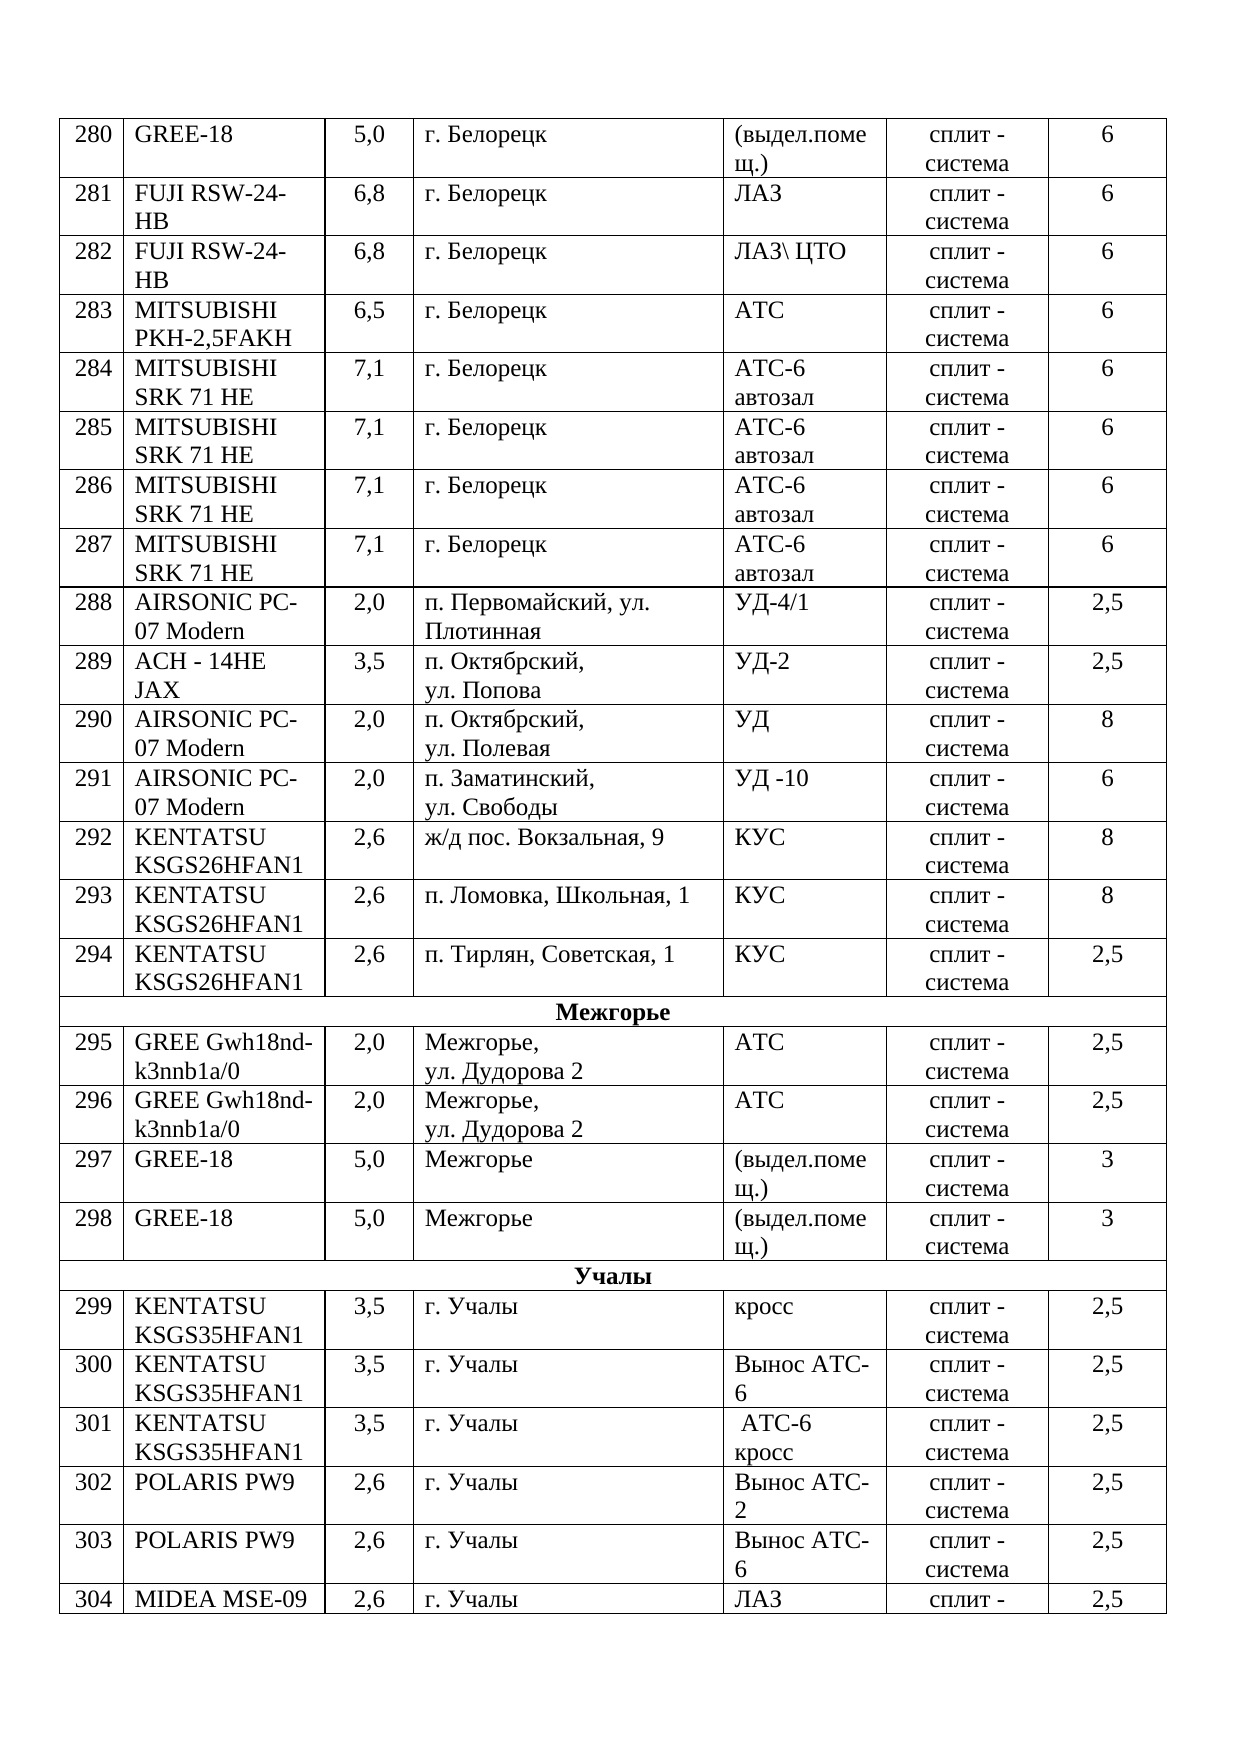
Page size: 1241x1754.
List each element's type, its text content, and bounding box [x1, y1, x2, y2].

table_cell Вынос АТС-2 [724, 1467, 886, 1524]
table_cell сплит - система [887, 1027, 1048, 1084]
table_cell 283 [60, 295, 123, 352]
table_cell 297 [60, 1144, 123, 1202]
table_cell 6 [1049, 236, 1166, 294]
table_cell сплит - система [887, 763, 1048, 821]
table_cell 2,5 [1049, 1291, 1166, 1348]
table_cell г. Белорецк [414, 236, 723, 294]
table_cell г. Белорецк [414, 295, 723, 352]
table_cell 6,5 [326, 295, 413, 352]
table_cell УД-2 [724, 646, 886, 703]
table_cell п. Первомайский, ул. Плотинная [414, 588, 723, 645]
table_cell г. Белорецк [414, 529, 723, 586]
table_cell сплит - система [887, 529, 1048, 586]
table_cell г. Белорецк [414, 470, 723, 528]
table_cell 2,0 [326, 588, 413, 645]
table_cell ж/д пос. Вокзальная, 9 [414, 822, 723, 879]
table_cell MITSUBISHI SRK 71 HE [124, 529, 324, 586]
table_cell (выдел.помещ.) [724, 119, 886, 177]
table_cell 291 [60, 763, 123, 821]
table_cell сплит - система [887, 1144, 1048, 1202]
table_cell 3,5 [326, 1408, 413, 1466]
table_cell КУС [724, 880, 886, 938]
table_cell п. Заматинский, ул. Свободы [414, 763, 723, 821]
table_cell 2,0 [326, 1027, 413, 1084]
table_cell г. Белорецк [414, 178, 723, 235]
table_cell 296 [60, 1086, 123, 1143]
table_cell АТC-6 автозал [724, 412, 886, 469]
table_cell 5,0 [326, 1144, 413, 1202]
table_cell сплит - система [887, 236, 1048, 294]
table_cell POLARIS PW9 [124, 1467, 324, 1524]
table_cell п. Тирлян, Советская, 1 [414, 939, 723, 996]
table_cell GREE Gwh18nd-k3nnb1a/0 [124, 1027, 324, 1084]
table_cell 2,5 [1049, 1350, 1166, 1407]
table_cell АТC-6 автозал [724, 529, 886, 586]
table_cell KENTATSU KSGS26HFAN1 [124, 880, 324, 938]
table_cell 303 [60, 1525, 123, 1583]
table_cell AIRSONIC PC-07 Modern [124, 763, 324, 821]
table_cell сплит - система [887, 705, 1048, 762]
table_cell АТС-6 кросс [724, 1408, 886, 1466]
table_cell 6 [1049, 295, 1166, 352]
table_cell г. Учалы [414, 1525, 723, 1583]
table_cell 6 [1049, 412, 1166, 469]
table_cell АТС [724, 1027, 886, 1084]
table_cell FUJI RSW-24-HB [124, 178, 324, 235]
table_cell 284 [60, 353, 123, 411]
table_cell АТС [724, 1086, 886, 1143]
table_cell 6 [1049, 119, 1166, 177]
table_cell 6,8 [326, 236, 413, 294]
table_cell сплит - система [887, 1086, 1048, 1143]
table_cell г. Учалы [414, 1350, 723, 1407]
table_cell сплит - система [887, 646, 1048, 703]
table_cell MITSUBISHI SRK 71 HE [124, 412, 324, 469]
table_cell сплит - система [887, 178, 1048, 235]
table_cell 8 [1049, 705, 1166, 762]
table_cell 3,5 [326, 1291, 413, 1348]
table_cell Учалы [60, 1261, 1166, 1290]
table_cell AIRSONIC PC-07 Modern [124, 588, 324, 645]
table_cell п. Октябрский, ул. Полевая [414, 705, 723, 762]
table_cell 286 [60, 470, 123, 528]
table_cell г. Учалы [414, 1291, 723, 1348]
table_cell КУС [724, 939, 886, 996]
table_cell 288 [60, 588, 123, 645]
table_cell 3,5 [326, 646, 413, 703]
table_cell ЛАЗ [724, 178, 886, 235]
table_cell 2,5 [1049, 1584, 1166, 1612]
table_cell 6 [1049, 353, 1166, 411]
table_cell KENTATSU KSGS26HFAN1 [124, 939, 324, 996]
table_cell 6 [1049, 763, 1166, 821]
table_cell ЛАЗ [724, 1584, 886, 1612]
table_cell GREE-18 [124, 1203, 324, 1260]
table_cell FUJI RSW-24-HB [124, 236, 324, 294]
table_cell сплит - система [887, 119, 1048, 177]
table_cell г. Белорецк [414, 353, 723, 411]
table_cell сплит - система [887, 353, 1048, 411]
table_cell 300 [60, 1350, 123, 1407]
table_cell 302 [60, 1467, 123, 1524]
table_cell 2,6 [326, 1525, 413, 1583]
table_cell сплит - система [887, 1350, 1048, 1407]
table_cell 2,6 [326, 1467, 413, 1524]
table_cell 2,5 [1049, 1467, 1166, 1524]
table_cell сплит - система [887, 880, 1048, 938]
table_cell п. Октябрский, ул. Попова [414, 646, 723, 703]
table_cell сплит - система [887, 1584, 1048, 1612]
table_cell УД-4/1 [724, 588, 886, 645]
table_cell 8 [1049, 880, 1166, 938]
table_cell г. Учалы [414, 1467, 723, 1524]
table_cell 280 [60, 119, 123, 177]
table_cell 7,1 [326, 470, 413, 528]
table_cell KENTATSU KSGS35HFAN1 [124, 1291, 324, 1348]
table_cell сплит - система [887, 939, 1048, 996]
table_cell Вынос АТС-6 [724, 1350, 886, 1407]
table_cell 2,6 [326, 1584, 413, 1612]
table_cell AIRSONIC PC-07 Modern [124, 705, 324, 762]
table_cell 295 [60, 1027, 123, 1084]
table_cell сплит - система [887, 1291, 1048, 1348]
table_cell АСH - 14НЕ JAX [124, 646, 324, 703]
table_cell сплит - система [887, 470, 1048, 528]
table_cell KENTATSU KSGS26HFAN1 [124, 822, 324, 879]
table_cell КУС [724, 822, 886, 879]
table_cell 298 [60, 1203, 123, 1260]
table_cell GREE-18 [124, 119, 324, 177]
table_cell 2,5 [1049, 1027, 1166, 1084]
table_cell сплит - система [887, 1525, 1048, 1583]
table_cell 2,0 [326, 763, 413, 821]
table_cell POLARIS PW9 [124, 1525, 324, 1583]
table_cell (выдел.помещ.) [724, 1144, 886, 1202]
table_cell 2,6 [326, 822, 413, 879]
table_cell Межгорье [414, 1203, 723, 1260]
table_cell (выдел.помещ.) [724, 1203, 886, 1260]
table_cell п. Ломовка, Школьная, 1 [414, 880, 723, 938]
table_cell 285 [60, 412, 123, 469]
table_cell 2,5 [1049, 588, 1166, 645]
table_cell 3 [1049, 1203, 1166, 1260]
table_cell 3 [1049, 1144, 1166, 1202]
table_cell GREE Gwh18nd-k3nnb1a/0 [124, 1086, 324, 1143]
table_cell 6 [1049, 178, 1166, 235]
table_cell 2,5 [1049, 1408, 1166, 1466]
table_cell 7,1 [326, 353, 413, 411]
table_cell 2,5 [1049, 1525, 1166, 1583]
table_cell сплит - система [887, 1408, 1048, 1466]
table_cell 3,5 [326, 1350, 413, 1407]
table_cell 2,0 [326, 1086, 413, 1143]
table_cell GREE-18 [124, 1144, 324, 1202]
table_cell Межгорье [414, 1144, 723, 1202]
table_cell 5,0 [326, 1203, 413, 1260]
table_cell г. Учалы [414, 1584, 723, 1612]
table_cell 282 [60, 236, 123, 294]
table_cell г. Учалы [414, 1408, 723, 1466]
table_cell 294 [60, 939, 123, 996]
table_cell Межгорье, ул. Дудорова 2 [414, 1086, 723, 1143]
table_cell УД -10 [724, 763, 886, 821]
table_cell сплит - система [887, 295, 1048, 352]
table_cell г. Белорецк [414, 119, 723, 177]
table_cell 8 [1049, 822, 1166, 879]
table_cell 6,8 [326, 178, 413, 235]
table_cell АТC-6 автозал [724, 353, 886, 411]
table_cell АТC-6 автозал [724, 470, 886, 528]
table_cell 293 [60, 880, 123, 938]
table_cell 6 [1049, 470, 1166, 528]
table_cell 2,6 [326, 939, 413, 996]
table_cell MITSUBISHI PKH-2,5FAKH [124, 295, 324, 352]
table_cell 5,0 [326, 119, 413, 177]
table_cell Вынос АТС-6 [724, 1525, 886, 1583]
table_cell 7,1 [326, 412, 413, 469]
table_cell MITSUBISHI SRK 71 HE [124, 470, 324, 528]
table_cell АТС [724, 295, 886, 352]
table_cell сплит - система [887, 822, 1048, 879]
table_cell сплит - система [887, 412, 1048, 469]
table_cell 289 [60, 646, 123, 703]
table_cell Межгорье [60, 997, 1166, 1026]
table_cell 2,0 [326, 705, 413, 762]
table_cell 2,5 [1049, 646, 1166, 703]
table_cell г. Белорецк [414, 412, 723, 469]
table_cell сплит - система [887, 1203, 1048, 1260]
table_cell кросс [724, 1291, 886, 1348]
table_cell KENTATSU KSGS35HFAN1 [124, 1408, 324, 1466]
table_cell 287 [60, 529, 123, 586]
table_cell 290 [60, 705, 123, 762]
table_cell KENTATSU KSGS35HFAN1 [124, 1350, 324, 1407]
table_cell 299 [60, 1291, 123, 1348]
table_cell 304 [60, 1584, 123, 1612]
table_cell 281 [60, 178, 123, 235]
table_cell сплит - система [887, 588, 1048, 645]
table_cell 2,6 [326, 880, 413, 938]
table_cell MITSUBISHI SRK 71 HE [124, 353, 324, 411]
table_cell сплит - система [887, 1467, 1048, 1524]
table_cell ЛАЗ\ ЦТО [724, 236, 886, 294]
table_cell 2,5 [1049, 939, 1166, 996]
table_cell Межгорье, ул. Дудорова 2 [414, 1027, 723, 1084]
table_cell 301 [60, 1408, 123, 1466]
table_cell 7,1 [326, 529, 413, 586]
table_cell 292 [60, 822, 123, 879]
table_cell 2,5 [1049, 1086, 1166, 1143]
table_cell MIDEA MSE-09 HR [124, 1584, 324, 1612]
table_cell УД [724, 705, 886, 762]
table_cell 6 [1049, 529, 1166, 586]
